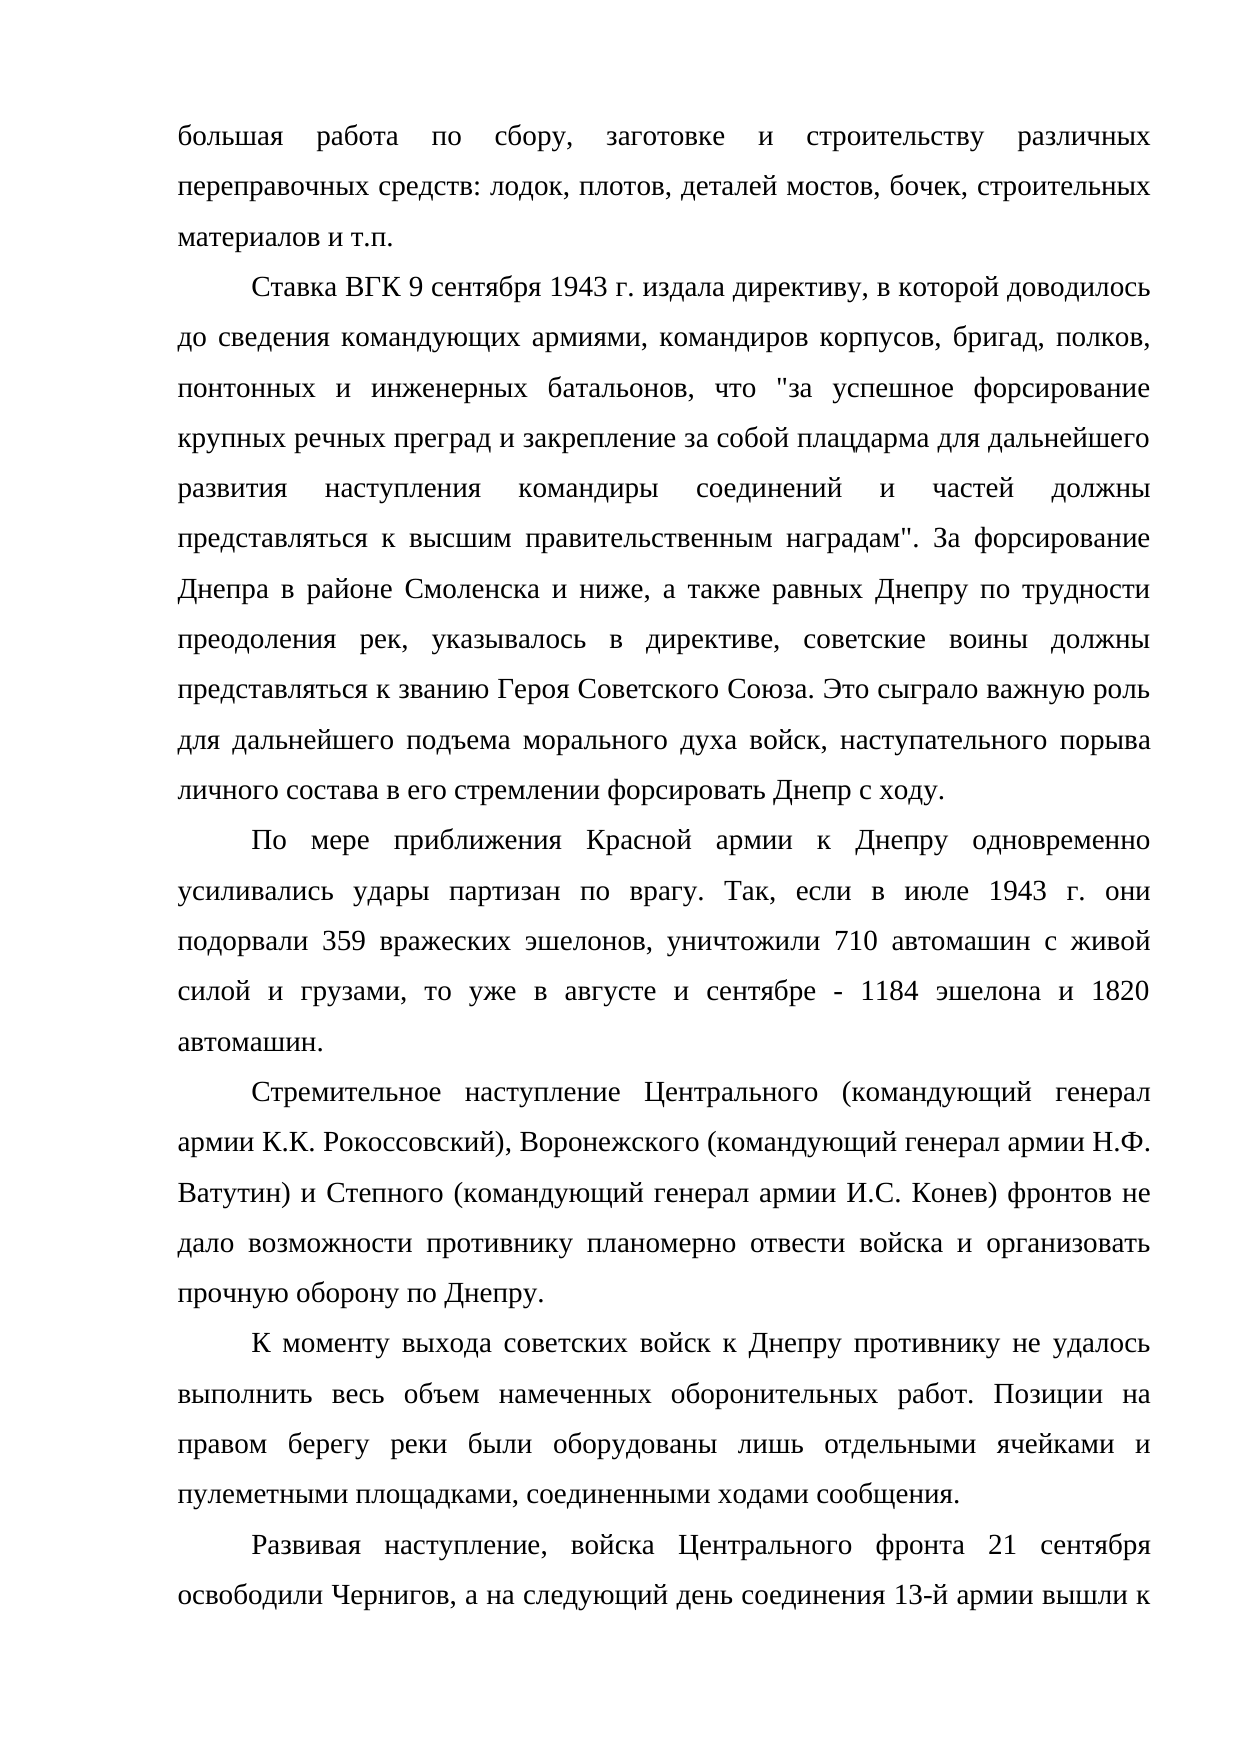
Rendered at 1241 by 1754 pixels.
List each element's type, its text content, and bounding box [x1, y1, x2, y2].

text К моменту выхода советских войск к Днепру противнику не удалось выполнить весь объем намеченных оборонительных работ. Позиции на правом берегу реки были оборудованы лишь отдельными ячейками и пулеметными площадками, соединенными ходами сообщения. [177, 1326, 1152, 1510]
text Стремительное наступление Центрального (командующий генерал армии К.К. Рокоссовский), Воронежского (командующий генерал армии Н.Ф. Ватутин) и Степного (командующий генерал армии И.С. Конев) фронтов не дало возможности противнику планомерно отвести войска и организовать прочную оборону по Днепру. [177, 1074, 1152, 1309]
text Ставка ВГК 9 сентября 1943 г. издала директиву, в которой доводилось до сведения командующих армиями, командиров корпусов, бригад, полков, понтонных и инженерных батальонов, что "за успешное форсирование крупных речных преград и закрепление за собой плацдарма для дальнейшего развития наступления командиры соединений и частей должны представляться к высшим правительственным наградам". За форсирование Днепра в районе Смоленска и ниже, а также равных Днепру по трудности преодоления рек, указывалось в директиве, советские воины должны представляться к званию Героя Советского Союза. Это сыграло важную роль для дальнейшего подъема морального духа войск, наступательного порыва личного состава в его стремлении форсировать Днепр с ходу. [177, 269, 1152, 806]
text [177, 118, 1152, 252]
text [177, 1527, 1152, 1611]
text По мере приближения Красной армии к Днепру одновременно усиливались удары партизан по врагу. Так, если в июле 1943 г. они подорвали 359 вражеских эшелонов, уничтожили 710 автомашин с живой силой и грузами, то уже в августе и сентябре - 1184 эшелона и 1820 автомашин. [177, 822, 1152, 1057]
